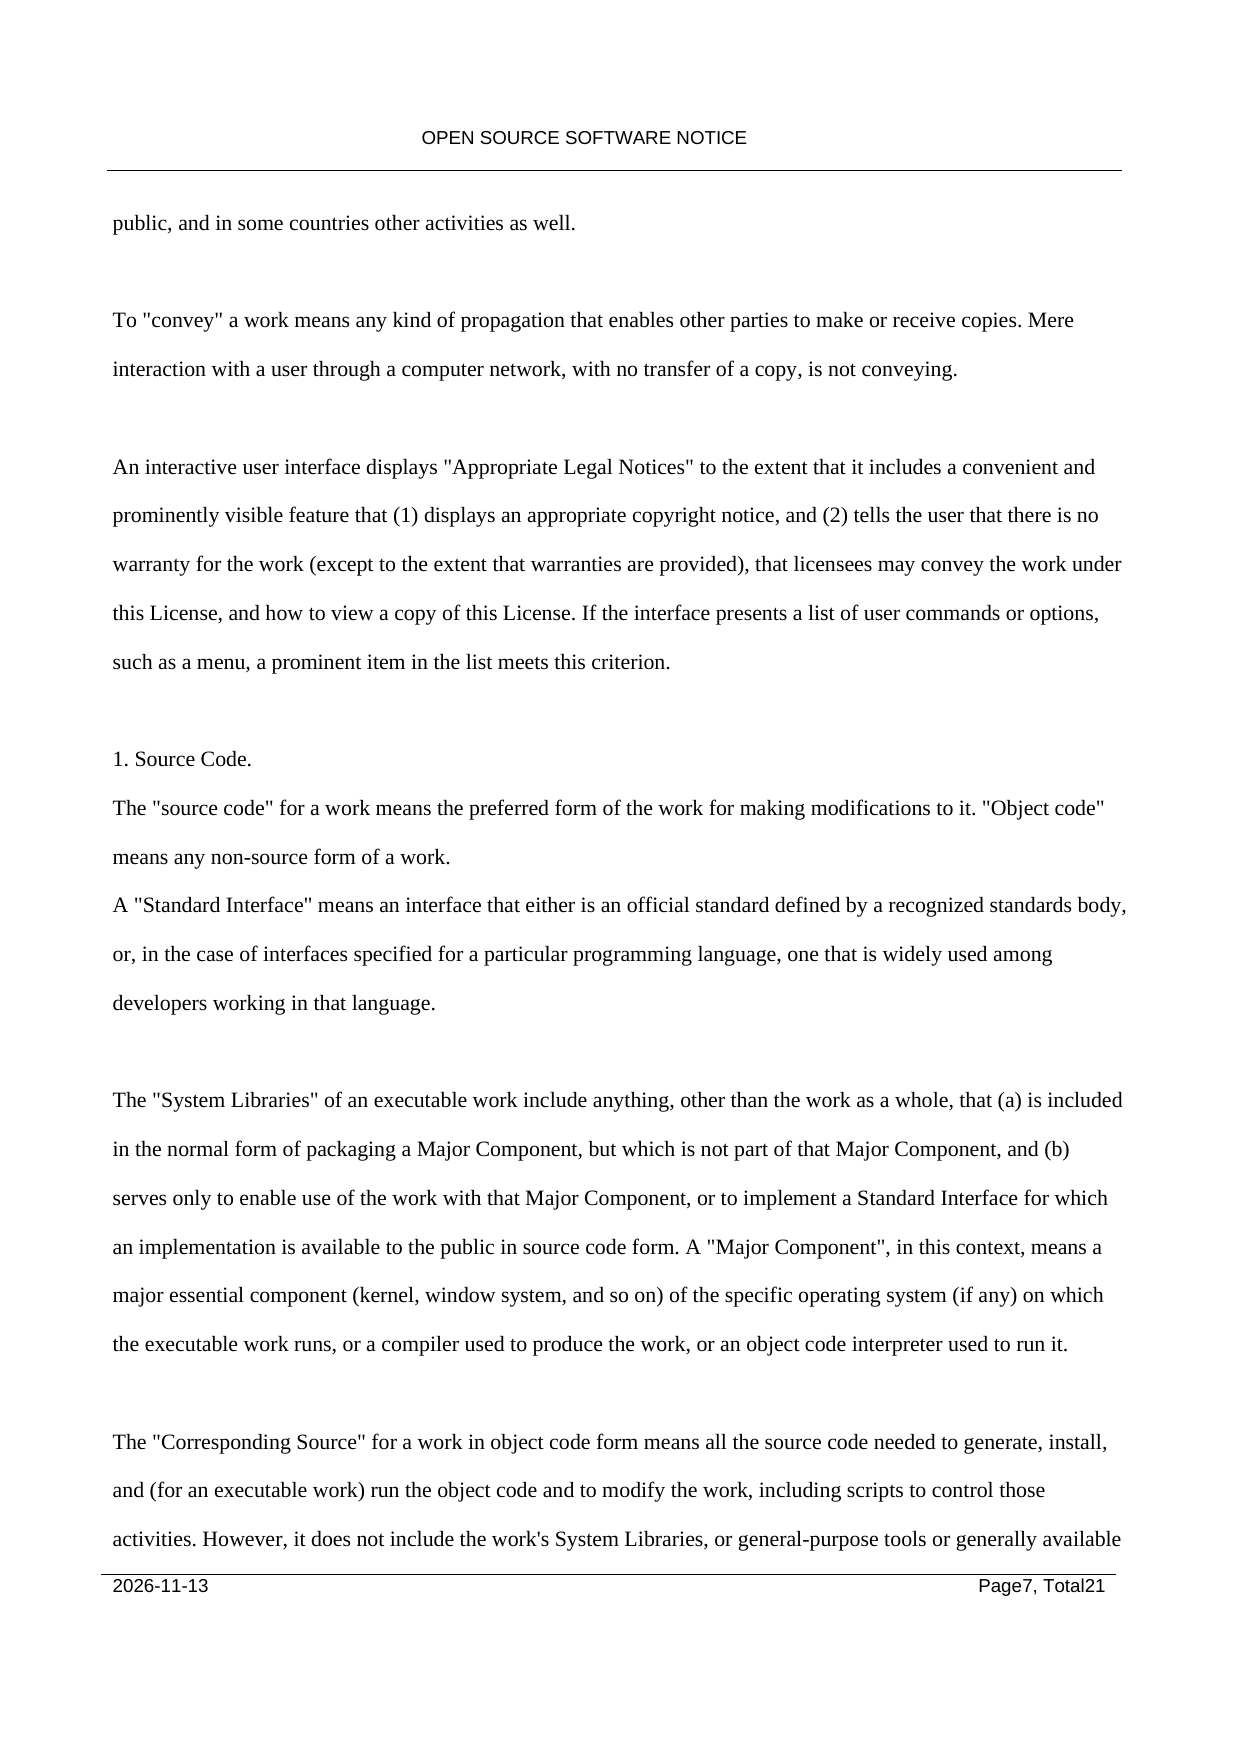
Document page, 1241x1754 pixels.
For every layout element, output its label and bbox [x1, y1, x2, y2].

text [112, 206, 1128, 1555]
